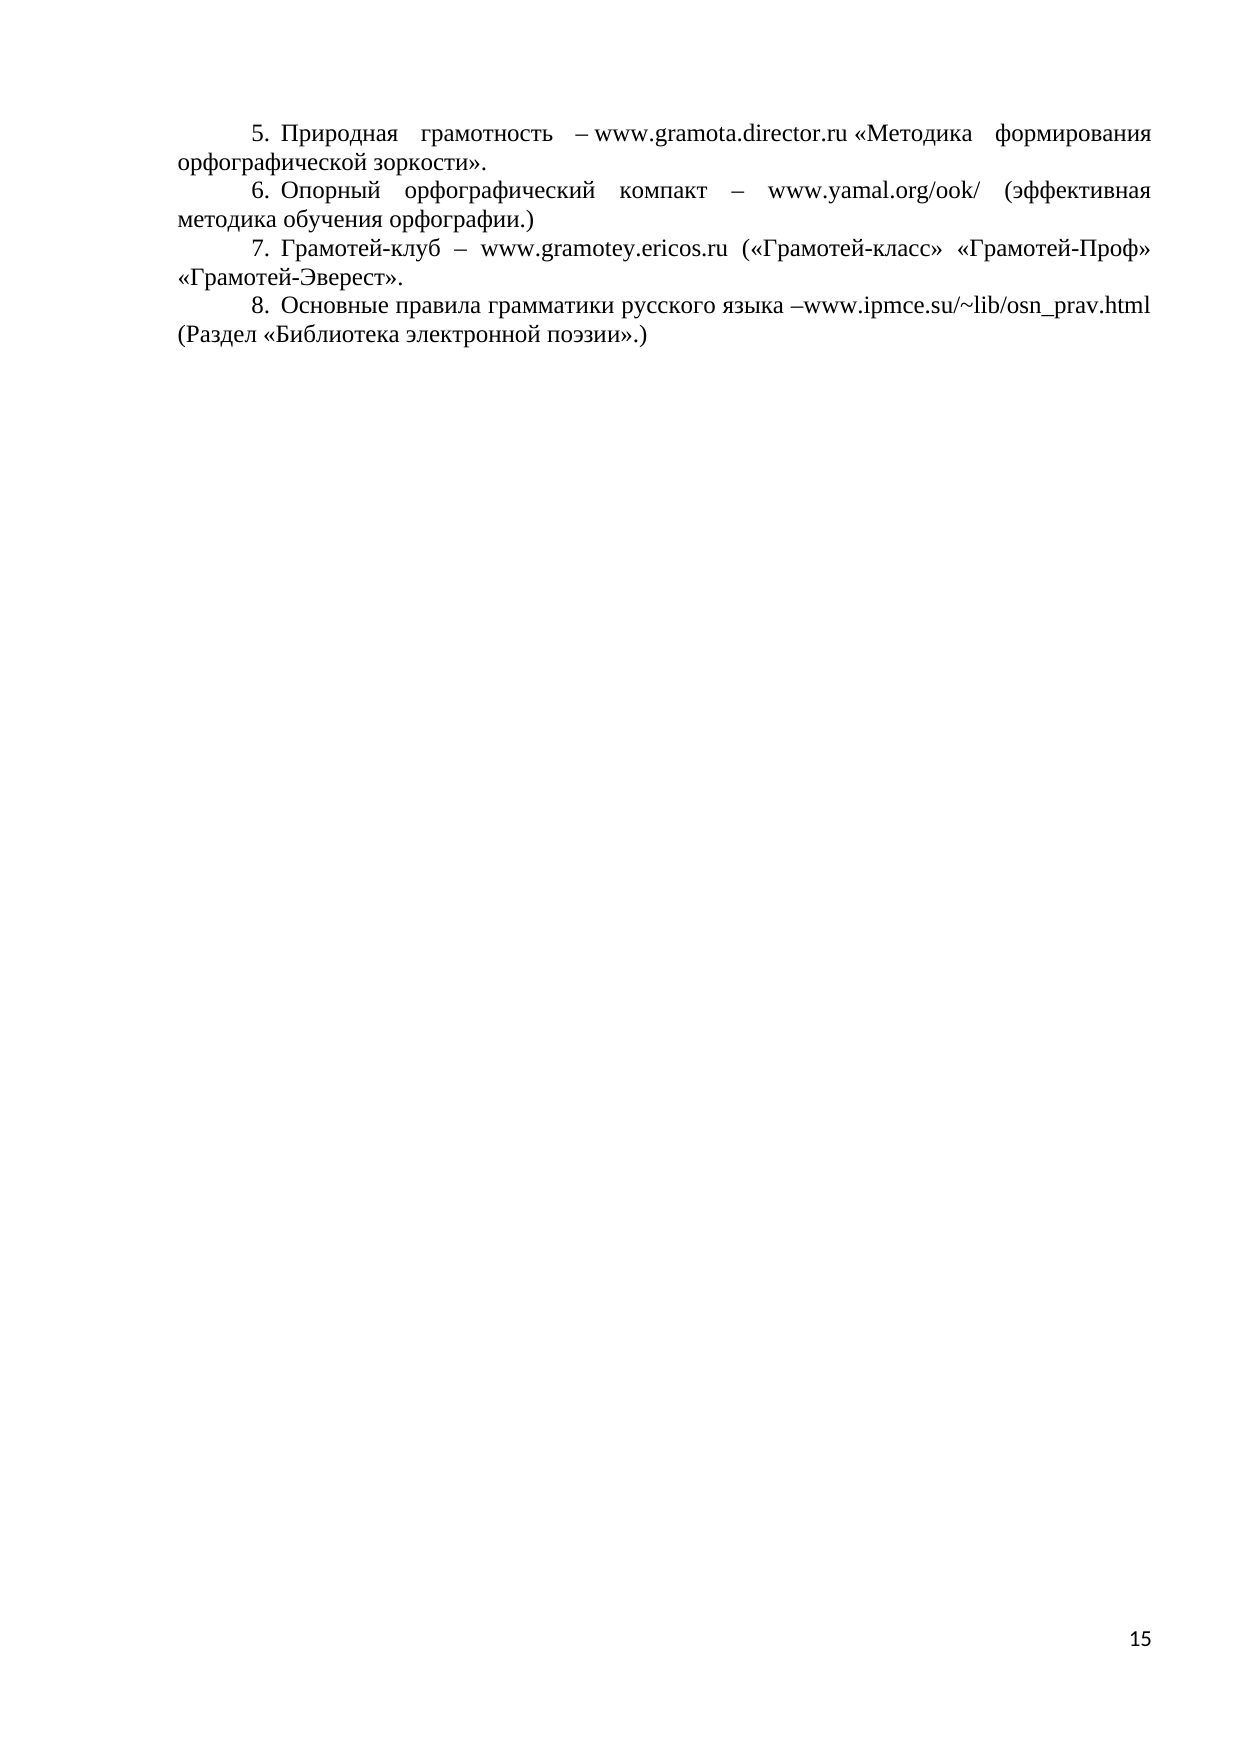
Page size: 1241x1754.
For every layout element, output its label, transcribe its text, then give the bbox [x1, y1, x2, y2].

list Природная грамотность – www.gramota.director.ru «Методика формирования орфографической зоркости». [177, 118, 1152, 176]
list Основные правила грамматики русского языка –www.ipmce.su/~lib/osn_prav.html (Раздел «Библиотека электронной поэзии».) [177, 291, 1152, 348]
list Грамотей-клуб – www.gramotey.ericos.ru («Грамотей-класс» «Грамотей-Проф» «Грамотей-Эверест». [177, 233, 1152, 291]
list Опорный орфографический компакт – www.yamal.org/ook/ (эффективная методика обучения орфографии.) [177, 176, 1152, 233]
